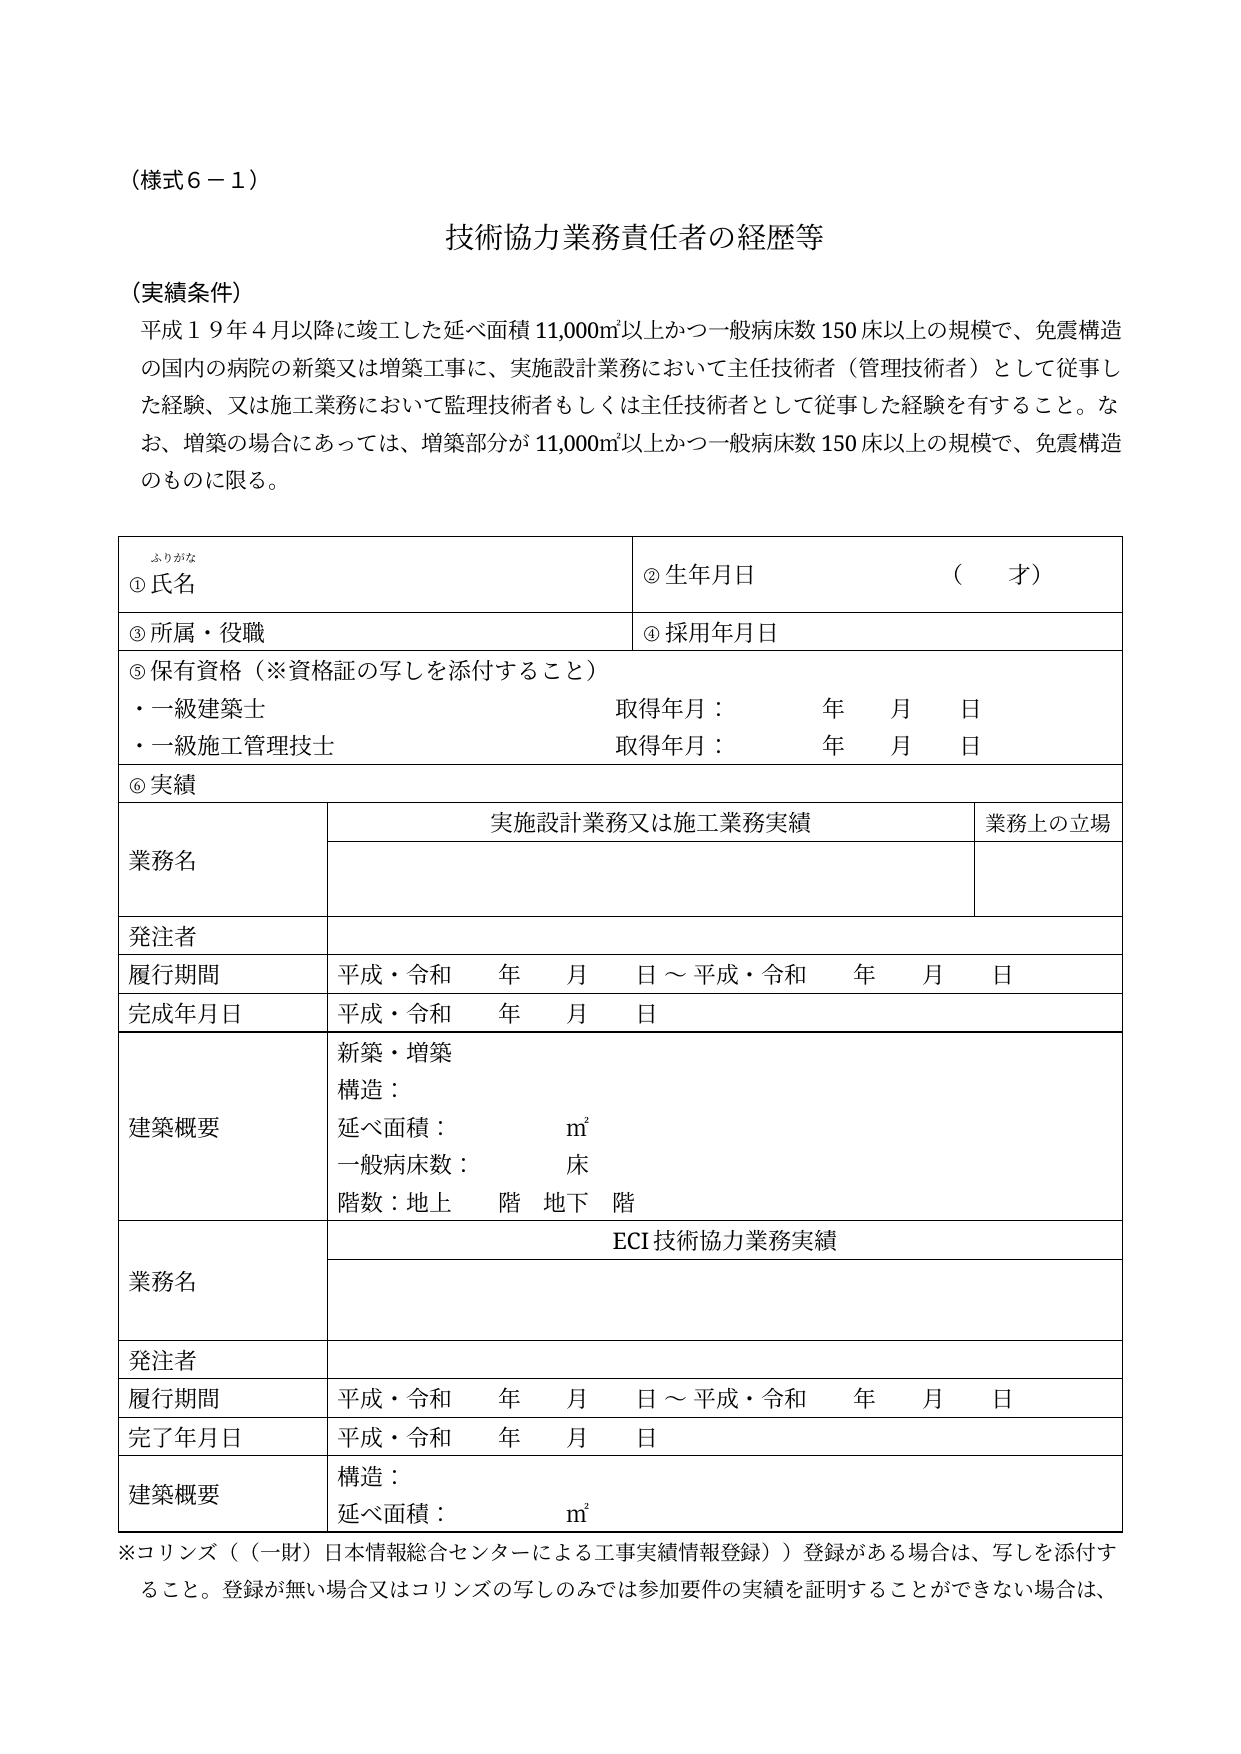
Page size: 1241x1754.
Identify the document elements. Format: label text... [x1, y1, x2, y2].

text 平成１９年４月以降に竣工した延べ面積11,000㎡以上かつ一般病床数150床以上の規模で、免震構造の国内の病院の新築又は増築工事に、実施設計業務において主任技術者（管理技術者）として従事した経験、又は施工業務において監理技術者もしくは主任技術者として従事した経験を有すること。なお、増築の場合にあっては、増築部分が11,000㎡以上かつ一般病床数150床以上の規模で、免震構造のものに限る。 [140, 311, 1122, 498]
table_cell 業務名 [119, 1221, 327, 1340]
table_cell 発注者 [119, 1341, 327, 1378]
table_cell 完成年月日 [119, 994, 327, 1031]
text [118, 1533, 1122, 1607]
table_cell 平成・令和 年 月 日 [328, 1418, 1122, 1455]
table_cell [328, 917, 1122, 954]
table_cell 新築・増築 構造： 延べ面積： ㎡ 一般病床数： 床 階数：地上 階 地下 階 [328, 1033, 1122, 1220]
table_cell 平成・令和 年 月 日 ～ 平成・令和 年 月 日 [328, 1379, 1122, 1417]
table_cell ECI技術協力業務実績 [328, 1221, 1122, 1258]
text （様式６－１） [118, 161, 1122, 198]
text （実績条件） [118, 273, 1122, 311]
table_cell 業務名 [119, 803, 327, 916]
text 技術協力業務責任者の経歴等 [118, 198, 1122, 273]
table_cell 履行期間 [119, 1379, 327, 1417]
table_cell [975, 842, 1122, 916]
table_cell 発注者 [119, 917, 327, 954]
table_cell 建築概要 [119, 1456, 327, 1531]
table_cell ⑥実績 [119, 765, 1122, 802]
table_header ②生年月日 （ 才） [633, 537, 1122, 612]
table_cell [328, 1260, 1122, 1340]
table_cell ⑤保有資格（※資格証の写しを添付すること） ・一級建築士 取得年月： 年 月 日 ・一級施工管理技士 取得年月： 年 月 日 [119, 651, 1122, 764]
table_cell 建築概要 [119, 1033, 327, 1220]
table_header ① [119, 537, 632, 612]
table_cell 構造： 延べ面積： ㎡ [328, 1456, 1122, 1531]
table_cell 実施設計業務又は施工業務実績 [328, 803, 974, 841]
table_cell 平成・令和 年 月 日 ～ 平成・令和 年 月 日 [328, 955, 1122, 993]
table_cell 平成・令和 年 月 日 [328, 994, 1122, 1031]
table_cell 業務上の立場 [975, 803, 1122, 841]
table_cell 完了年月日 [119, 1418, 327, 1455]
table_cell 履行期間 [119, 955, 327, 993]
table_cell [328, 1341, 1122, 1378]
table_cell [328, 842, 974, 916]
table_cell ④採用年月日 [633, 613, 1122, 650]
table_cell ③所属・役職 [119, 613, 632, 650]
